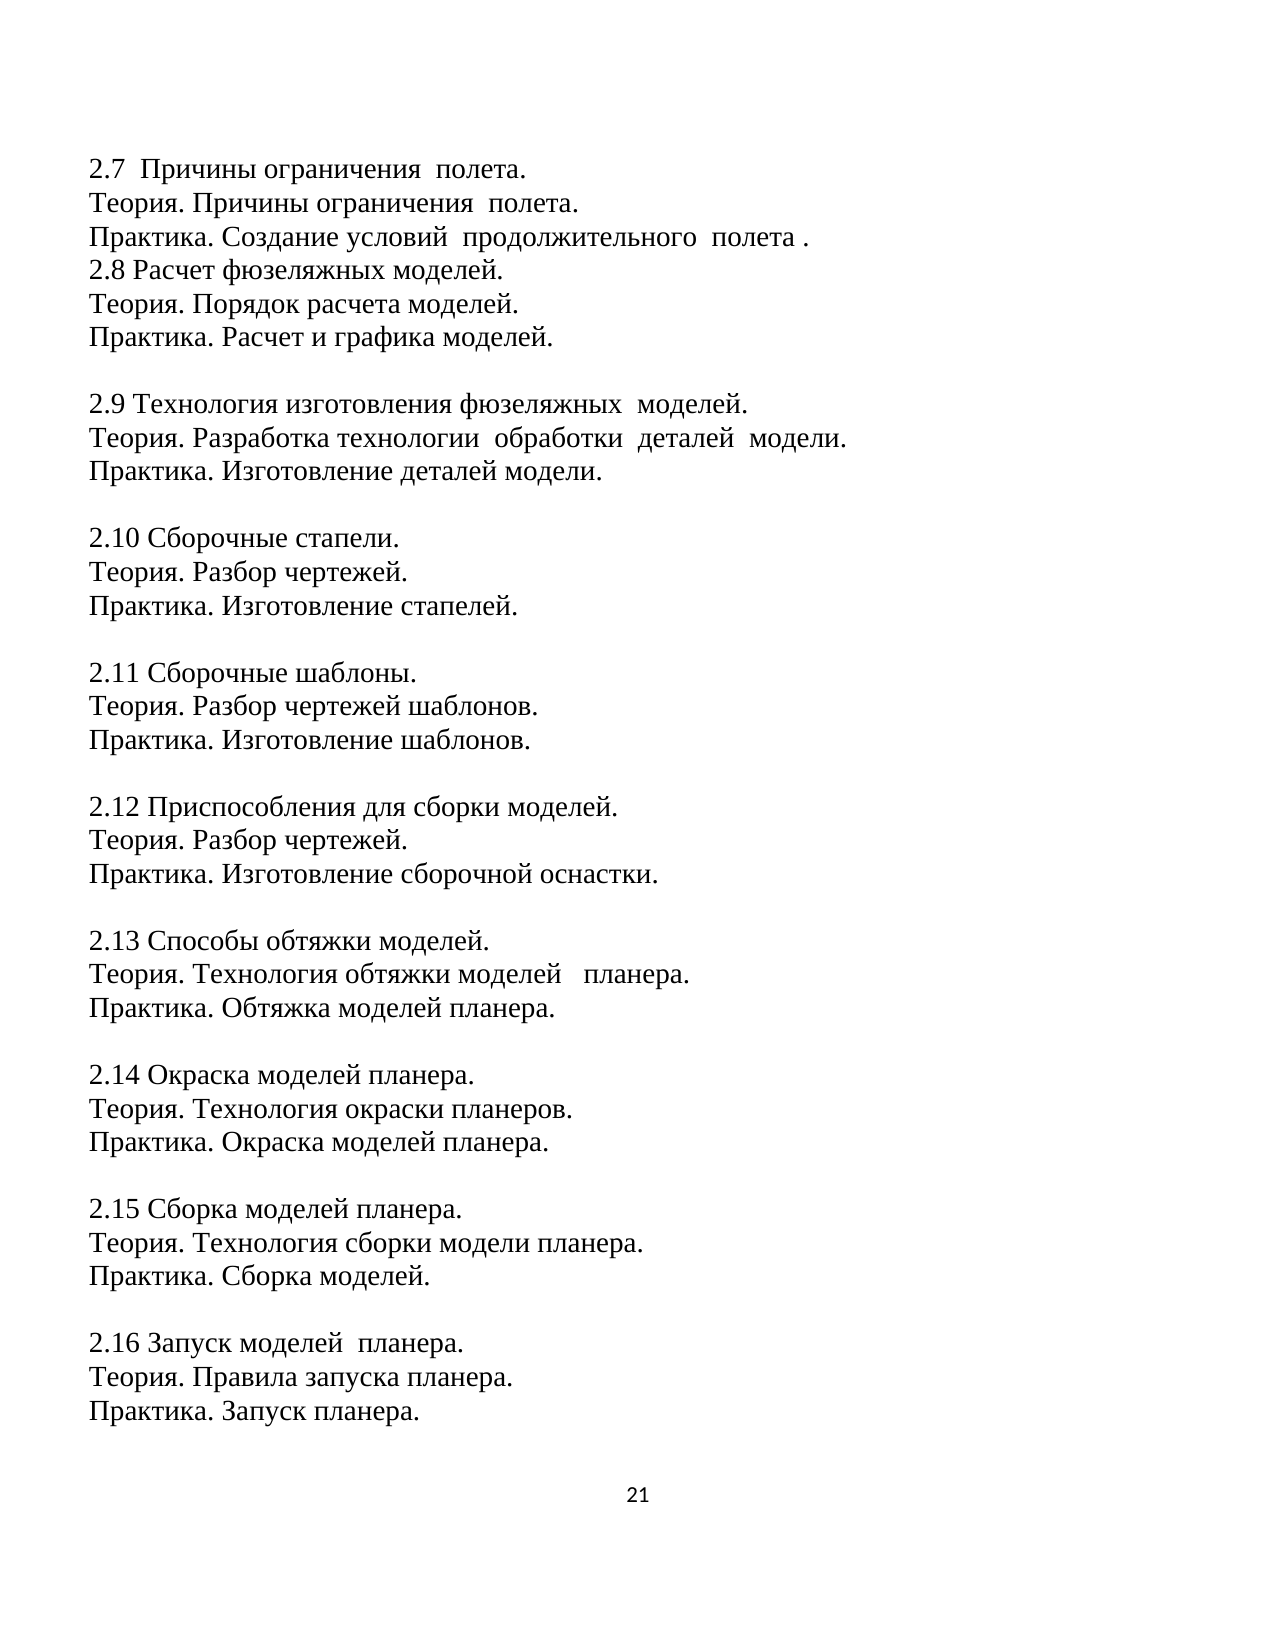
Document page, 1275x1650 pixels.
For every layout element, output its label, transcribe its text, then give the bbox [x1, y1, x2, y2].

text 2.13 Способы обтяжки моделей. [89, 923, 1186, 957]
text Практика. Изготовление шаблонов. [89, 722, 1186, 755]
text 2.8 Расчет фюзеляжных моделей. [89, 252, 1186, 286]
text Теория. Разработка технологии обработки деталей модели. [89, 420, 1186, 453]
text Теория. Технология сборки модели планера. [89, 1225, 1186, 1258]
text Практика. Создание условий продолжительного полета . [89, 219, 1186, 252]
text 2.11 Сборочные шаблоны. [89, 655, 1186, 688]
text Теория. Причины ограничения полета. [89, 185, 1186, 219]
text 2.12 Приспособления для сборки моделей. [89, 789, 1186, 822]
text 2.15 Сборка моделей планера. [89, 1191, 1186, 1225]
text 2.7 Причины ограничения полета. [89, 152, 1186, 185]
text Теория. Порядок расчета моделей. [89, 286, 1186, 319]
text Теория. Разбор чертежей шаблонов. [89, 688, 1186, 722]
text Практика. Расчет и графика моделей. [89, 319, 1186, 353]
text Практика. Запуск планера. [89, 1393, 1186, 1426]
text Практика. Сборка моделей. [89, 1258, 1186, 1292]
text 2.16 Запуск моделей планера. [89, 1326, 1186, 1359]
text Теория. Технология окраски планеров. [89, 1091, 1186, 1124]
text Теория. Разбор чертежей. [89, 822, 1186, 856]
text Практика. Окраска моделей планера. [89, 1124, 1186, 1158]
text 2.10 Сборочные стапели. [89, 521, 1186, 554]
text Практика. Изготовление стапелей. [89, 588, 1186, 621]
text Практика. Обтяжка моделей планера. [89, 990, 1186, 1024]
text Практика. Изготовление деталей модели. [89, 453, 1186, 487]
text Теория. Разбор чертежей. [89, 554, 1186, 588]
text Теория. Технология обтяжки моделей планера. [89, 957, 1186, 990]
text Практика. Изготовление сборочной оснастки. [89, 856, 1186, 889]
text Теория. Правила запуска планера. [89, 1359, 1186, 1393]
text 2.14 Окраска моделей планера. [89, 1057, 1186, 1091]
text 2.9 Технология изготовления фюзеляжных моделей. [89, 386, 1186, 420]
